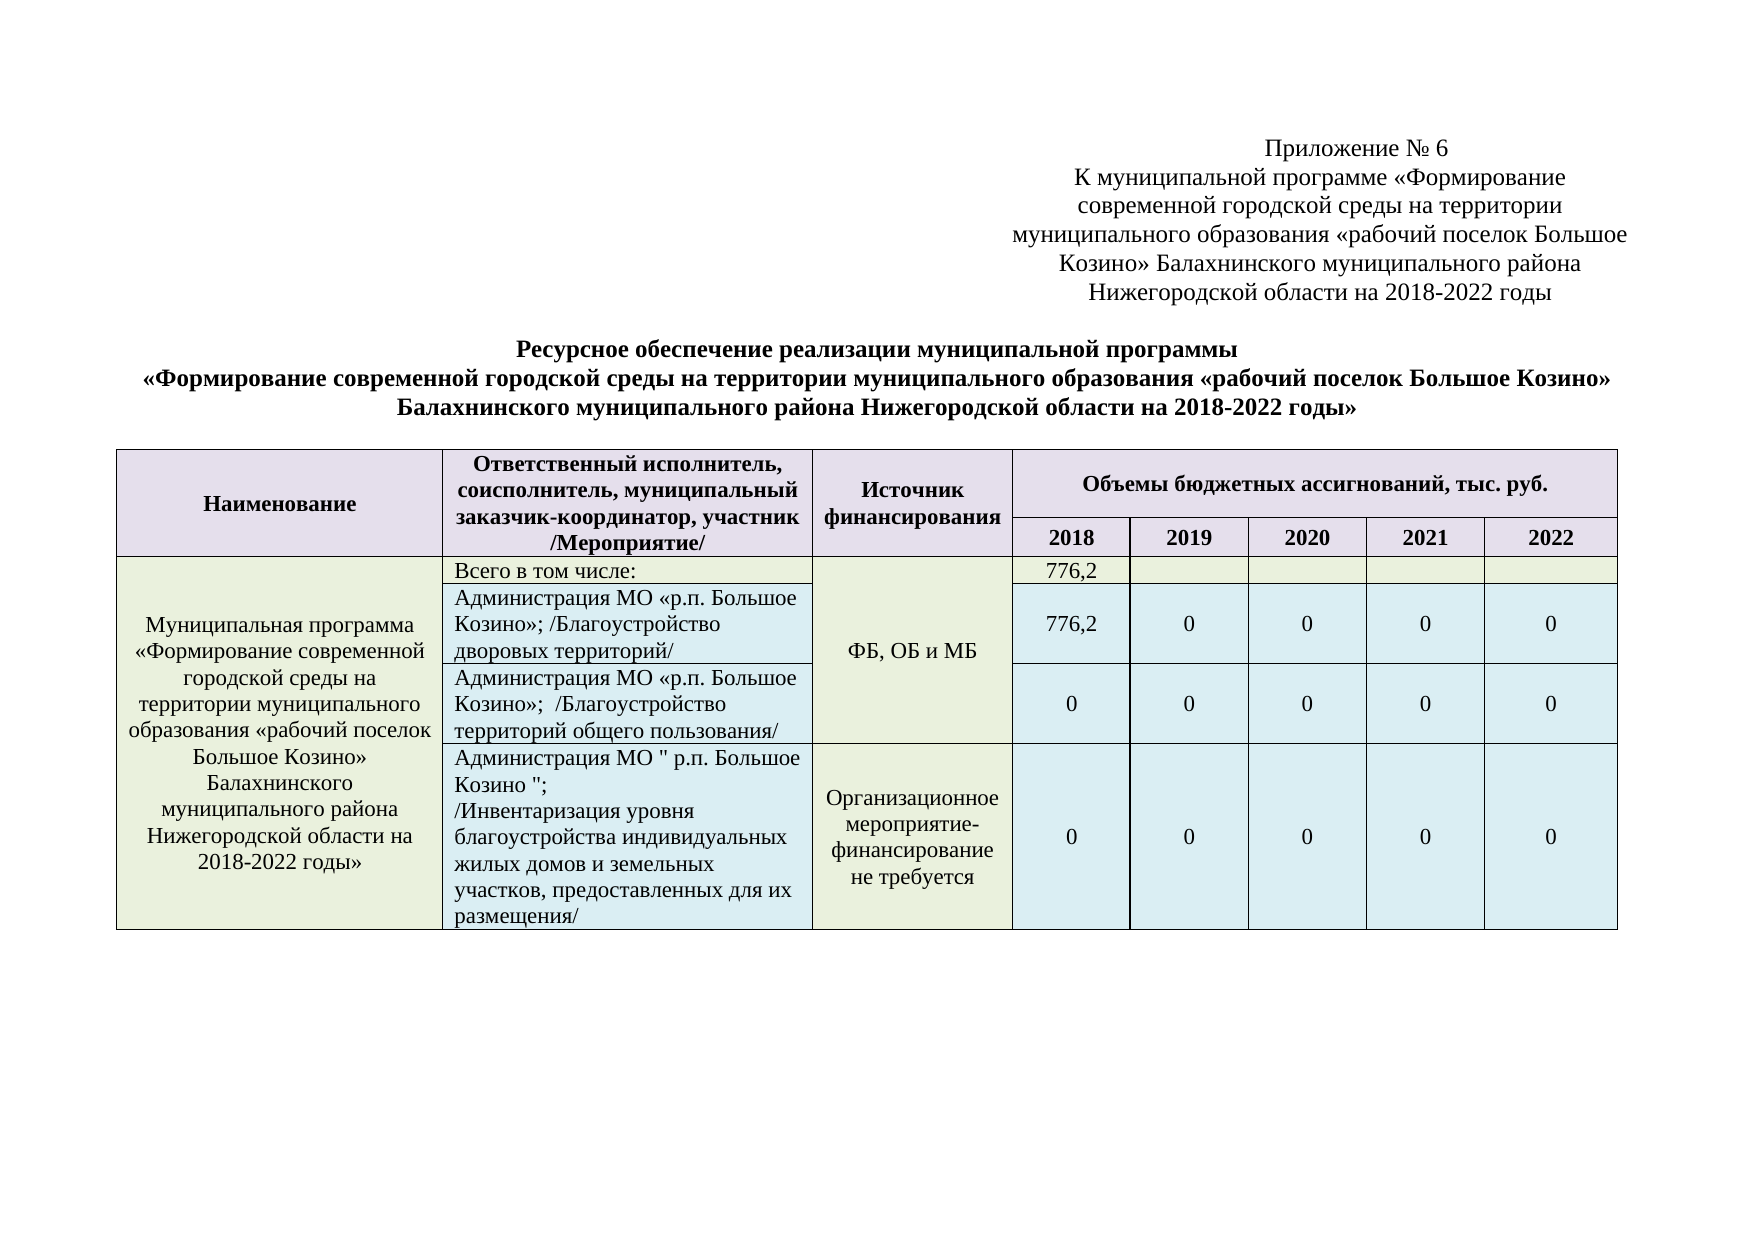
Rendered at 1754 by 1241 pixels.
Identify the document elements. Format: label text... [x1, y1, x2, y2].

table_cell 0 [1131, 584, 1248, 663]
table_cell 0 [1367, 584, 1484, 663]
table_cell 0 [1249, 664, 1366, 743]
table_cell Администрация МО «р.п. Большое Козино»; /Благоустройство территорий общего пользования/ [443, 664, 812, 743]
text Ресурсное обеспечение реализации муниципальной программы [118, 334, 1636, 363]
text К муниципальной программе «Формирование современной городской среды на территории муниципального образования «рабочий поселок Большое Козино» Балахнинского муниципального района Нижегородской области на 2018-2022 годы [1004, 162, 1636, 305]
table_cell 2018 [1013, 518, 1129, 556]
table_cell 0 [1485, 664, 1617, 743]
table_header Источник финансирования [813, 450, 1012, 556]
table_header Наименование [117, 450, 442, 556]
table_cell 0 [1367, 744, 1484, 929]
table_cell 2021 [1367, 518, 1484, 556]
text «Формирование современной городской среды на территории муниципального образования «рабочий поселок Большое Козино» Балахнинского муниципального района Нижегородской области на 2018-2022 годы» [118, 363, 1636, 420]
table_cell 0 [1367, 664, 1484, 743]
table_cell Всего в том числе: [443, 557, 812, 583]
table_cell [1485, 557, 1617, 583]
table_cell 0 [1131, 744, 1248, 929]
table_header Ответственный исполнитель, соисполнитель, муниципальный заказчик-координатор, участник /Мероприятие/ [443, 450, 812, 556]
table_header Объемы бюджетных ассигнований, тыс. руб. [1013, 450, 1617, 517]
table_cell 776,2 [1013, 584, 1129, 663]
table_cell Муниципальная программа «Формирование современной городской среды на территории муниципального образования «рабочий поселок Большое Козино» Балахнинского муниципального района Нижегородской области на 2018-2022 годы» [117, 557, 442, 929]
table_cell 0 [1131, 664, 1248, 743]
table_cell Администрация МО «р.п. Большое Козино»; /Благоустройство дворовых территорий/ [443, 584, 812, 663]
table_cell 0 [1013, 664, 1129, 743]
table_cell Администрация МО " р.п. Большое Козино "; /Инвентаризация уровня благоустройства индивидуальных жилых домов и земельных участков, предоставленных для их размещения/ [443, 744, 812, 929]
table_cell 0 [1485, 744, 1617, 929]
table_cell 0 [1485, 584, 1617, 663]
table_cell ФБ, ОБ и МБ [813, 557, 1012, 743]
table_cell 2022 [1485, 518, 1617, 556]
table_cell 2019 [1131, 518, 1248, 556]
table_cell 776,2 [1013, 557, 1129, 583]
table_cell [1131, 557, 1248, 583]
table_cell [1249, 557, 1366, 583]
table_cell Организационное мероприятие-финансирование не требуется [813, 744, 1012, 929]
text Приложение № 6 [1004, 133, 1636, 162]
table_cell 2020 [1249, 518, 1366, 556]
table_cell 0 [1249, 744, 1366, 929]
table_cell 0 [1013, 744, 1129, 929]
table_cell [1367, 557, 1484, 583]
table_cell 0 [1249, 584, 1366, 663]
